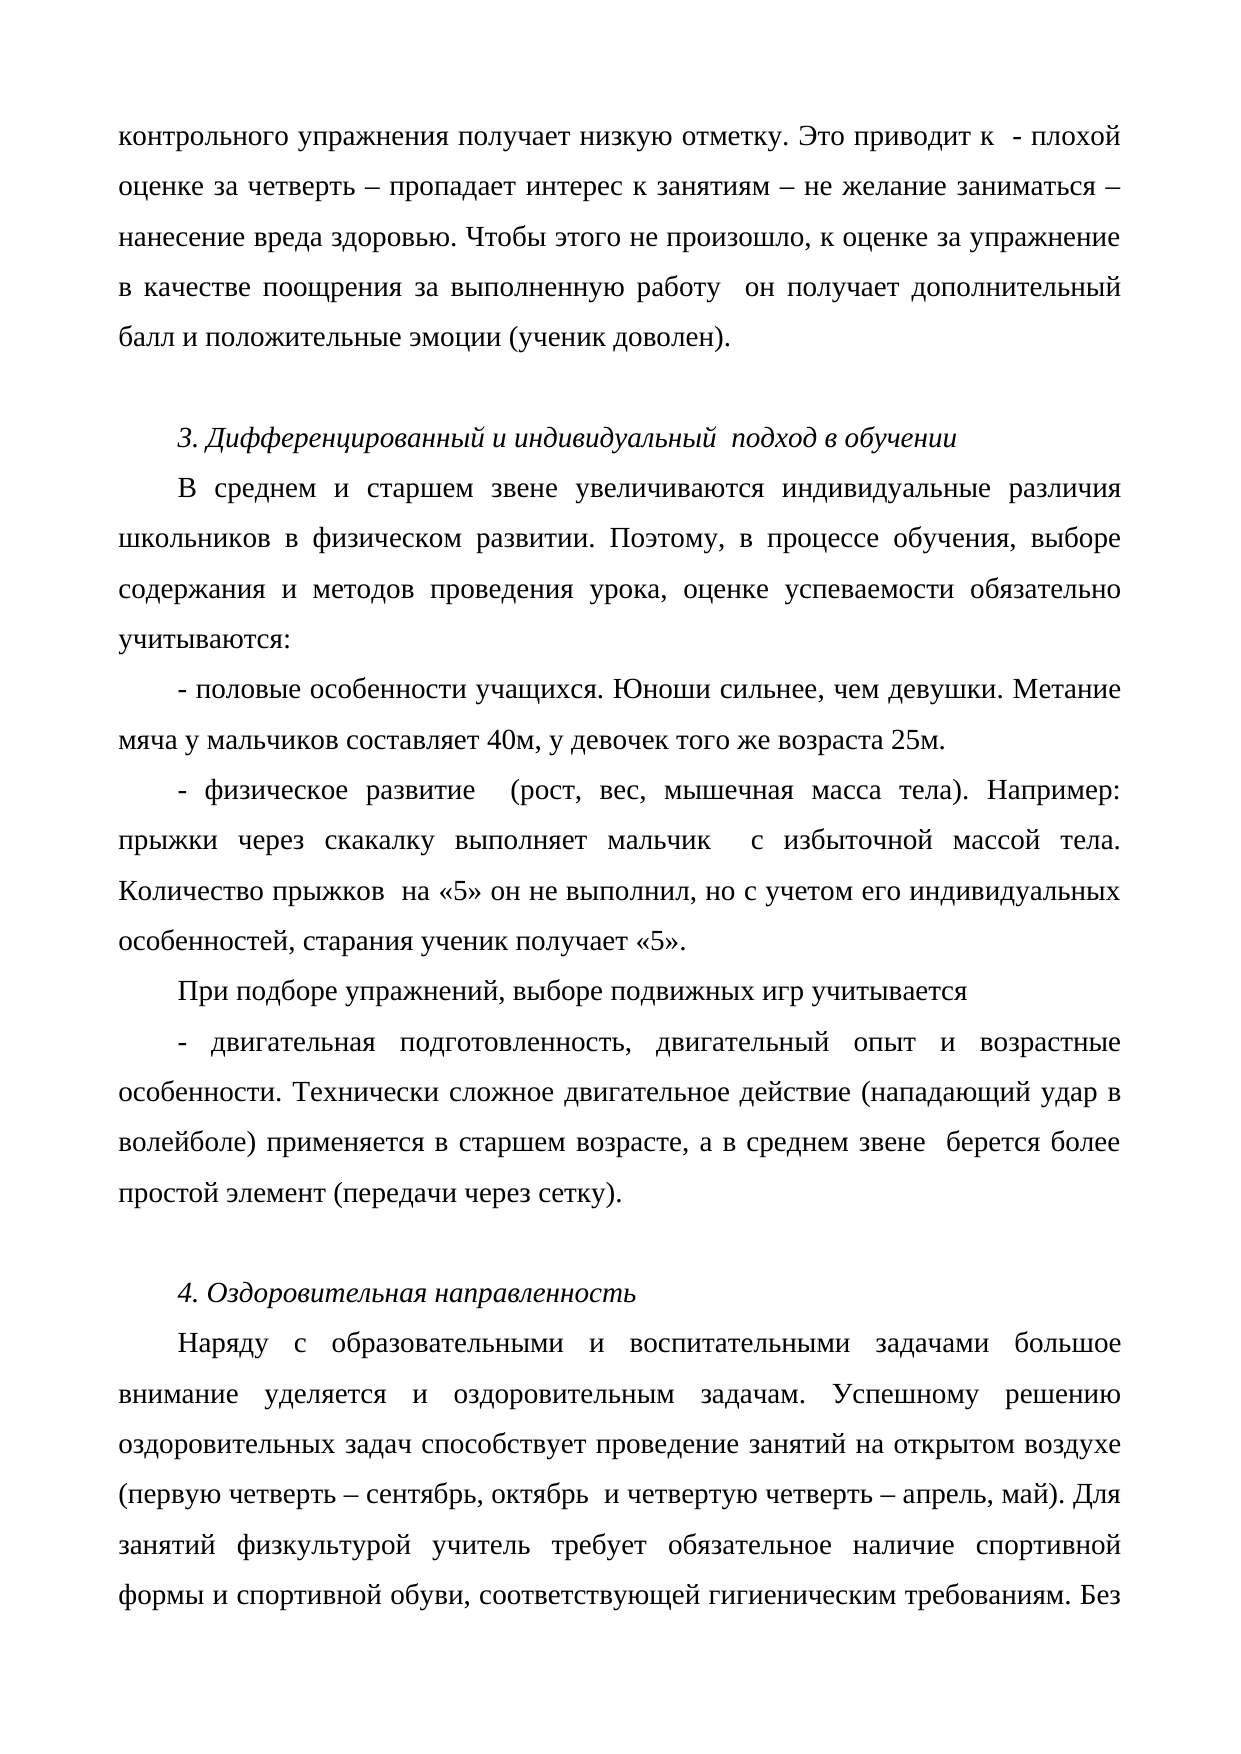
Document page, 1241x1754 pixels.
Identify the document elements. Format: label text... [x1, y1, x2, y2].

text 3. Дифференцированный и индивидуальный подход в обучении [118, 420, 1122, 453]
text 4. Оздоровительная направленность [118, 1275, 1122, 1309]
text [118, 1326, 1122, 1611]
text - физическое развитие (рост, вес, мышечная масса тела). Например: прыжки через скакалку выполняет мальчик с избыточной массой тела. Количество прыжков на «5» он не выполнил, но с учетом его индивидуальных особенностей, старания ученик получает «5». [118, 772, 1122, 957]
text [118, 118, 1122, 353]
text - половые особенности учащихся. Юноши сильнее, чем девушки. Метание мяча у мальчиков составляет 40м, у девочек того же возраста 25м. [118, 672, 1122, 755]
text В среднем и старшем звене увеличиваются индивидуальные различия школьников в физическом развитии. Поэтому, в процессе обучения, выборе содержания и методов проведения урока, оценке успеваемости обязательно учитываются: [118, 470, 1122, 655]
text - двигательная подготовленность, двигательный опыт и возрастные особенности. Технически сложное двигательное действие (нападающий удар в волейболе) применяется в старшем возрасте, а в среднем звене берется более простой элемент (передачи через сетку). [118, 1024, 1122, 1208]
text При подборе упражнений, выборе подвижных игр учитывается [118, 973, 1122, 1007]
